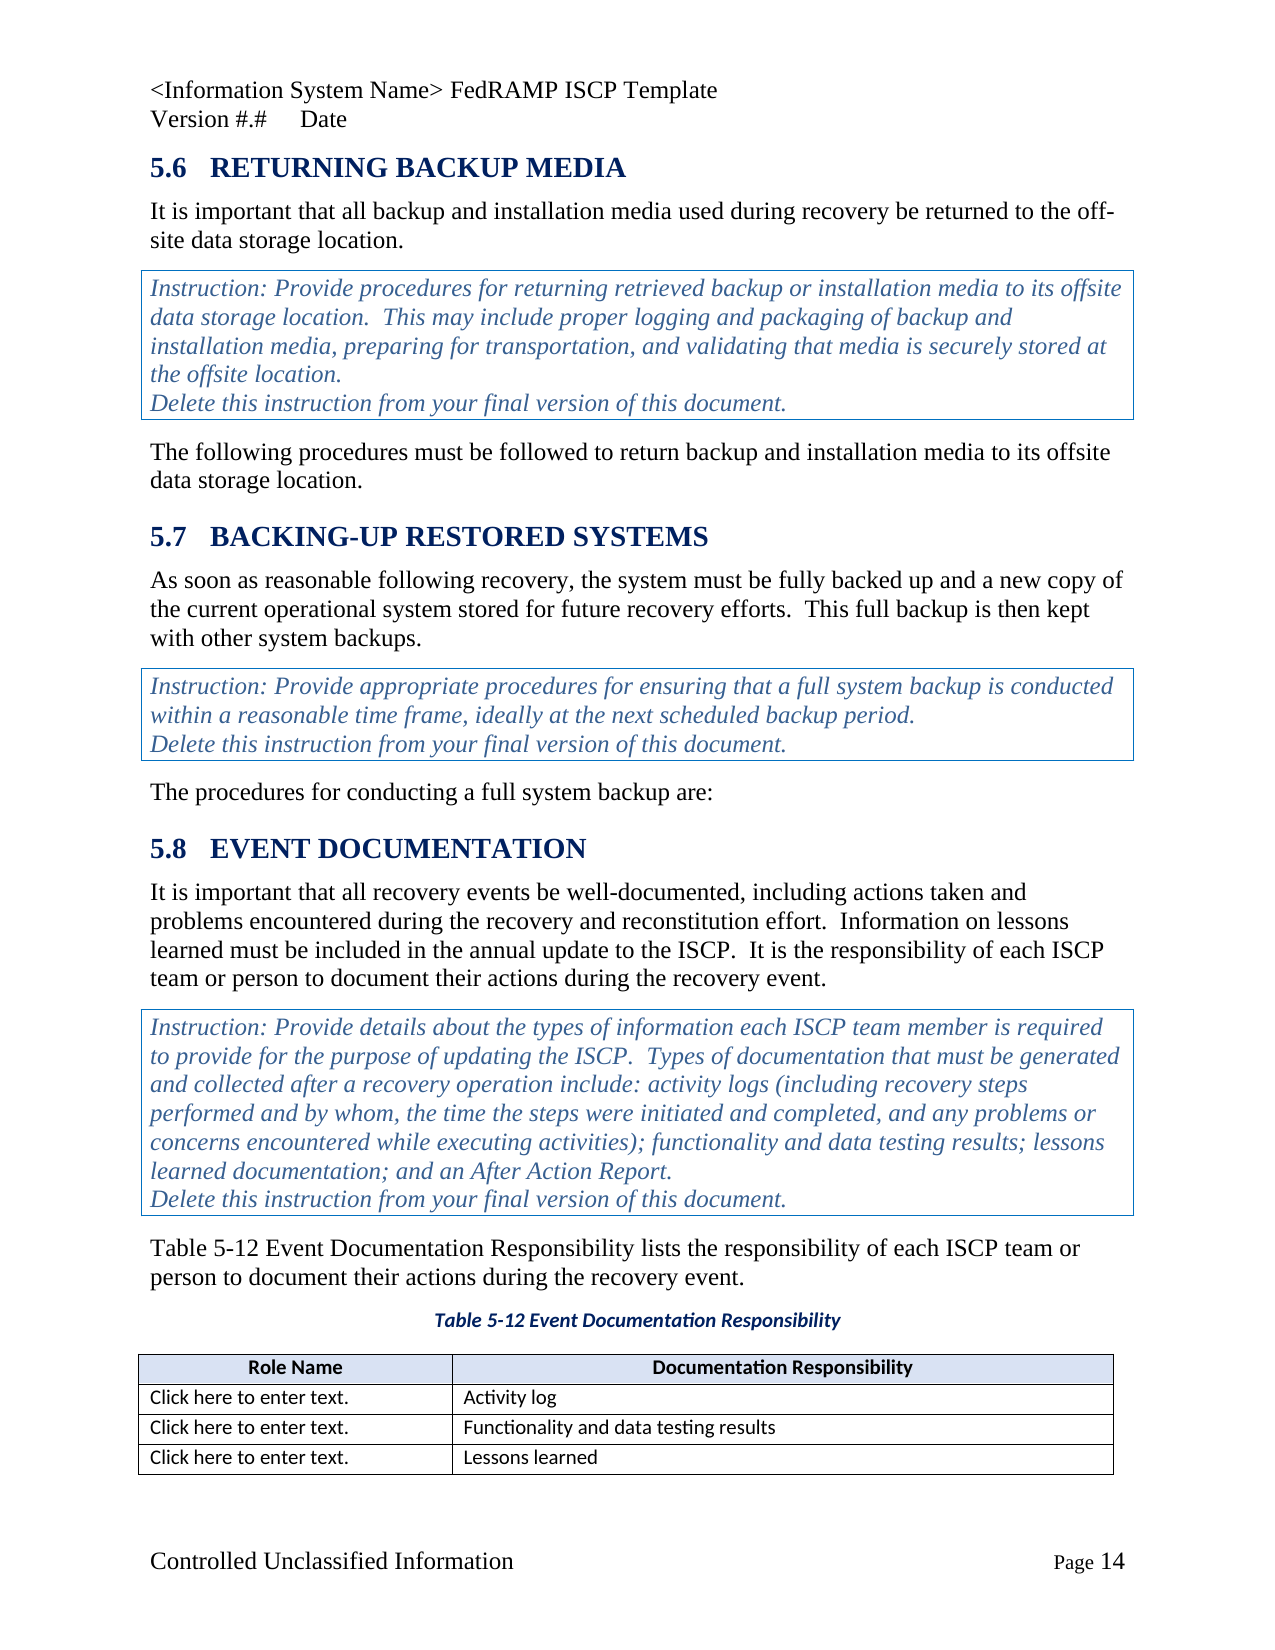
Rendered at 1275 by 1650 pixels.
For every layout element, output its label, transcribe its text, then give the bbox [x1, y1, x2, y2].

subtitle Event Documentation [150, 831, 1125, 865]
text The procedures for conducting a full system backup are: [150, 777, 1125, 806]
table_cell Lessons learned [453, 1445, 1113, 1473]
table_cell Functionality and data testing results [453, 1415, 1113, 1443]
text The following procedures must be followed to return backup and installation media to its offsite data storage location. [150, 437, 1125, 494]
text As soon as reasonable following recovery, the system must be fully backed up and a new copy of the current operational system stored for future recovery efforts. This full backup is then kept with other system backups. [150, 565, 1125, 652]
text Instruction: Provide procedures for returning retrieved backup or installation media to its offsite data storage location. This may include proper logging and packaging of backup and installation media, preparing for transportation, and validating that media is securely stored at the offsite location. Delete this instruction from your final version of this document. [142, 271, 1133, 419]
subtitle Backing-Up Restored Systems [150, 519, 1125, 553]
subtitle Returning Backup Media [150, 150, 1125, 183]
text It is important that all backup and installation media used during recovery be returned to the off-site data storage location. [150, 196, 1125, 253]
table_cell Activity log [453, 1385, 1113, 1413]
text Instruction: Provide details about the types of information each ISCP team member is required to provide for the purpose of updating the ISCP. Types of documentation that must be generated and collected after a recovery operation include: activity logs (including recovery steps performed and by whom, the time the steps were initiated and completed, and any problems or concerns encountered while executing activities); functionality and data testing results; lessons learned documentation; and an After Action Report. Delete this instruction from your final version of this document. [142, 1010, 1133, 1215]
table_header Documentation Responsibility [453, 1355, 1113, 1383]
text It is important that all recovery events be well-documented, including actions taken and problems encountered during the recovery and reconstitution effort. Information on lessons learned must be included in the annual update to the ISCP. It is the responsibility of each ISCP team or person to document their actions during the recovery event. [150, 877, 1125, 992]
table_header Role Name [139, 1355, 452, 1383]
text Instruction: Provide appropriate procedures for ensuring that a full system backup is conducted within a reasonable time frame, ideally at the next scheduled backup period. Delete this instruction from your final version of this document. [142, 669, 1133, 760]
